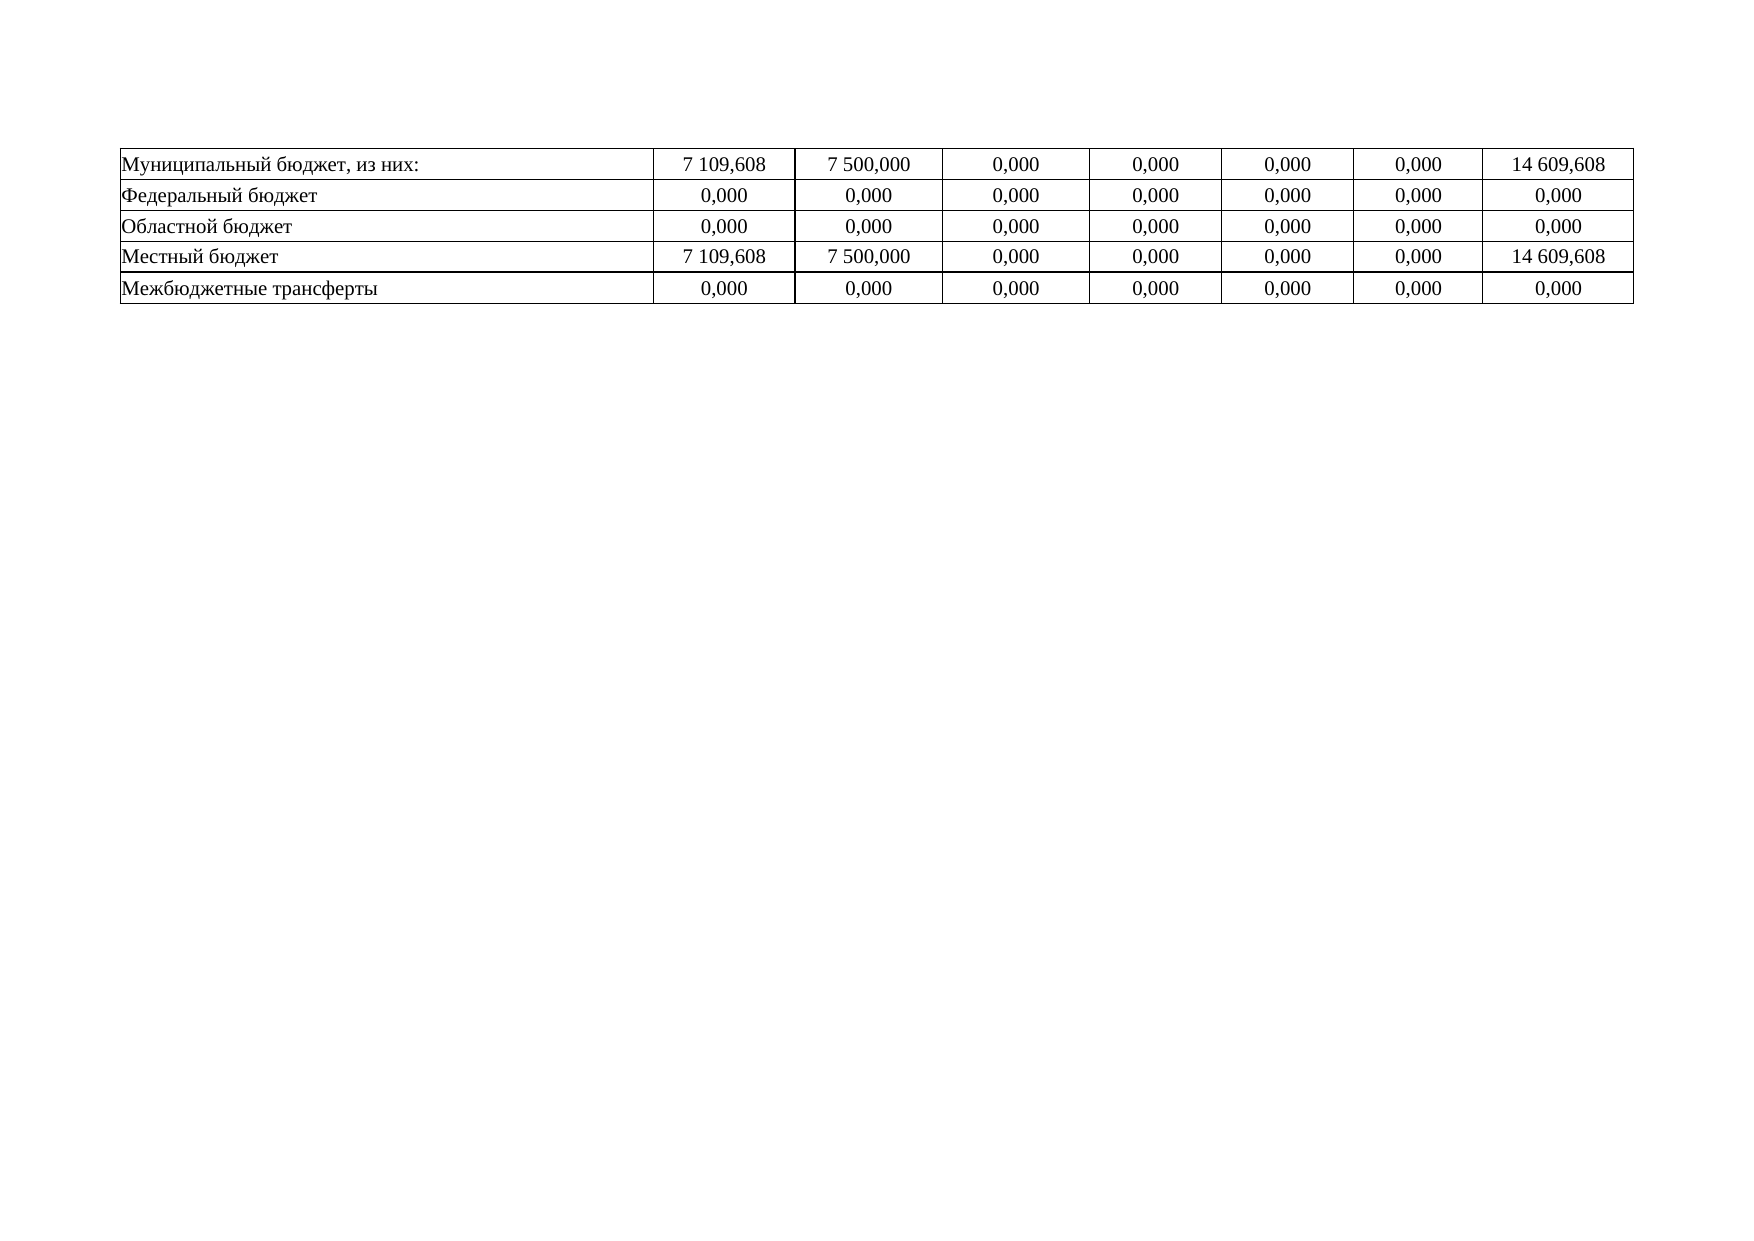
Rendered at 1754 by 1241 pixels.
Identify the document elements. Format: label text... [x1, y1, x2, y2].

table_cell 7 109,608 [654, 242, 794, 271]
table_cell 14 609,608 [1483, 242, 1633, 271]
table_cell 0,000 [1090, 242, 1221, 271]
table_cell 0,000 [1090, 211, 1221, 241]
table_cell 0,000 [796, 180, 942, 209]
table_cell 0,000 [1483, 211, 1633, 241]
table_cell 7 500,000 [796, 149, 942, 179]
table_cell 0,000 [1222, 211, 1353, 241]
table_cell 0,000 [943, 180, 1089, 209]
table_cell 0,000 [1090, 273, 1221, 302]
table_cell 0,000 [1090, 180, 1221, 209]
table_cell 0,000 [1354, 211, 1482, 241]
table_cell Областной бюджет [121, 211, 653, 241]
table_cell 0,000 [1354, 180, 1482, 209]
table_cell 0,000 [943, 149, 1089, 179]
table_cell 0,000 [1354, 273, 1482, 302]
table_cell 7 109,608 [654, 149, 794, 179]
table_cell 0,000 [943, 242, 1089, 271]
table_cell 7 500,000 [796, 242, 942, 271]
table_cell 0,000 [1483, 180, 1633, 209]
table_cell 0,000 [796, 273, 942, 302]
table_cell 0,000 [1222, 273, 1353, 302]
table_cell 0,000 [1222, 180, 1353, 209]
table_cell Муниципальный бюджет, из них: [121, 149, 653, 179]
table_cell 0,000 [796, 211, 942, 241]
table_cell 0,000 [654, 211, 794, 241]
table_cell 0,000 [1222, 242, 1353, 271]
table_cell 0,000 [1090, 149, 1221, 179]
table_cell 0,000 [654, 273, 794, 302]
table_cell Местный бюджет [121, 242, 653, 271]
table_cell 14 609,608 [1483, 149, 1633, 179]
table_cell 0,000 [943, 211, 1089, 241]
table_cell 0,000 [654, 180, 794, 209]
table_cell Межбюджетные трансферты [121, 273, 653, 302]
table_cell 0,000 [1222, 149, 1353, 179]
table_cell 0,000 [943, 273, 1089, 302]
table_cell 0,000 [1483, 273, 1633, 302]
table_cell 0,000 [1354, 242, 1482, 271]
table_cell Федеральный бюджет [121, 180, 653, 209]
table_cell 0,000 [1354, 149, 1482, 179]
